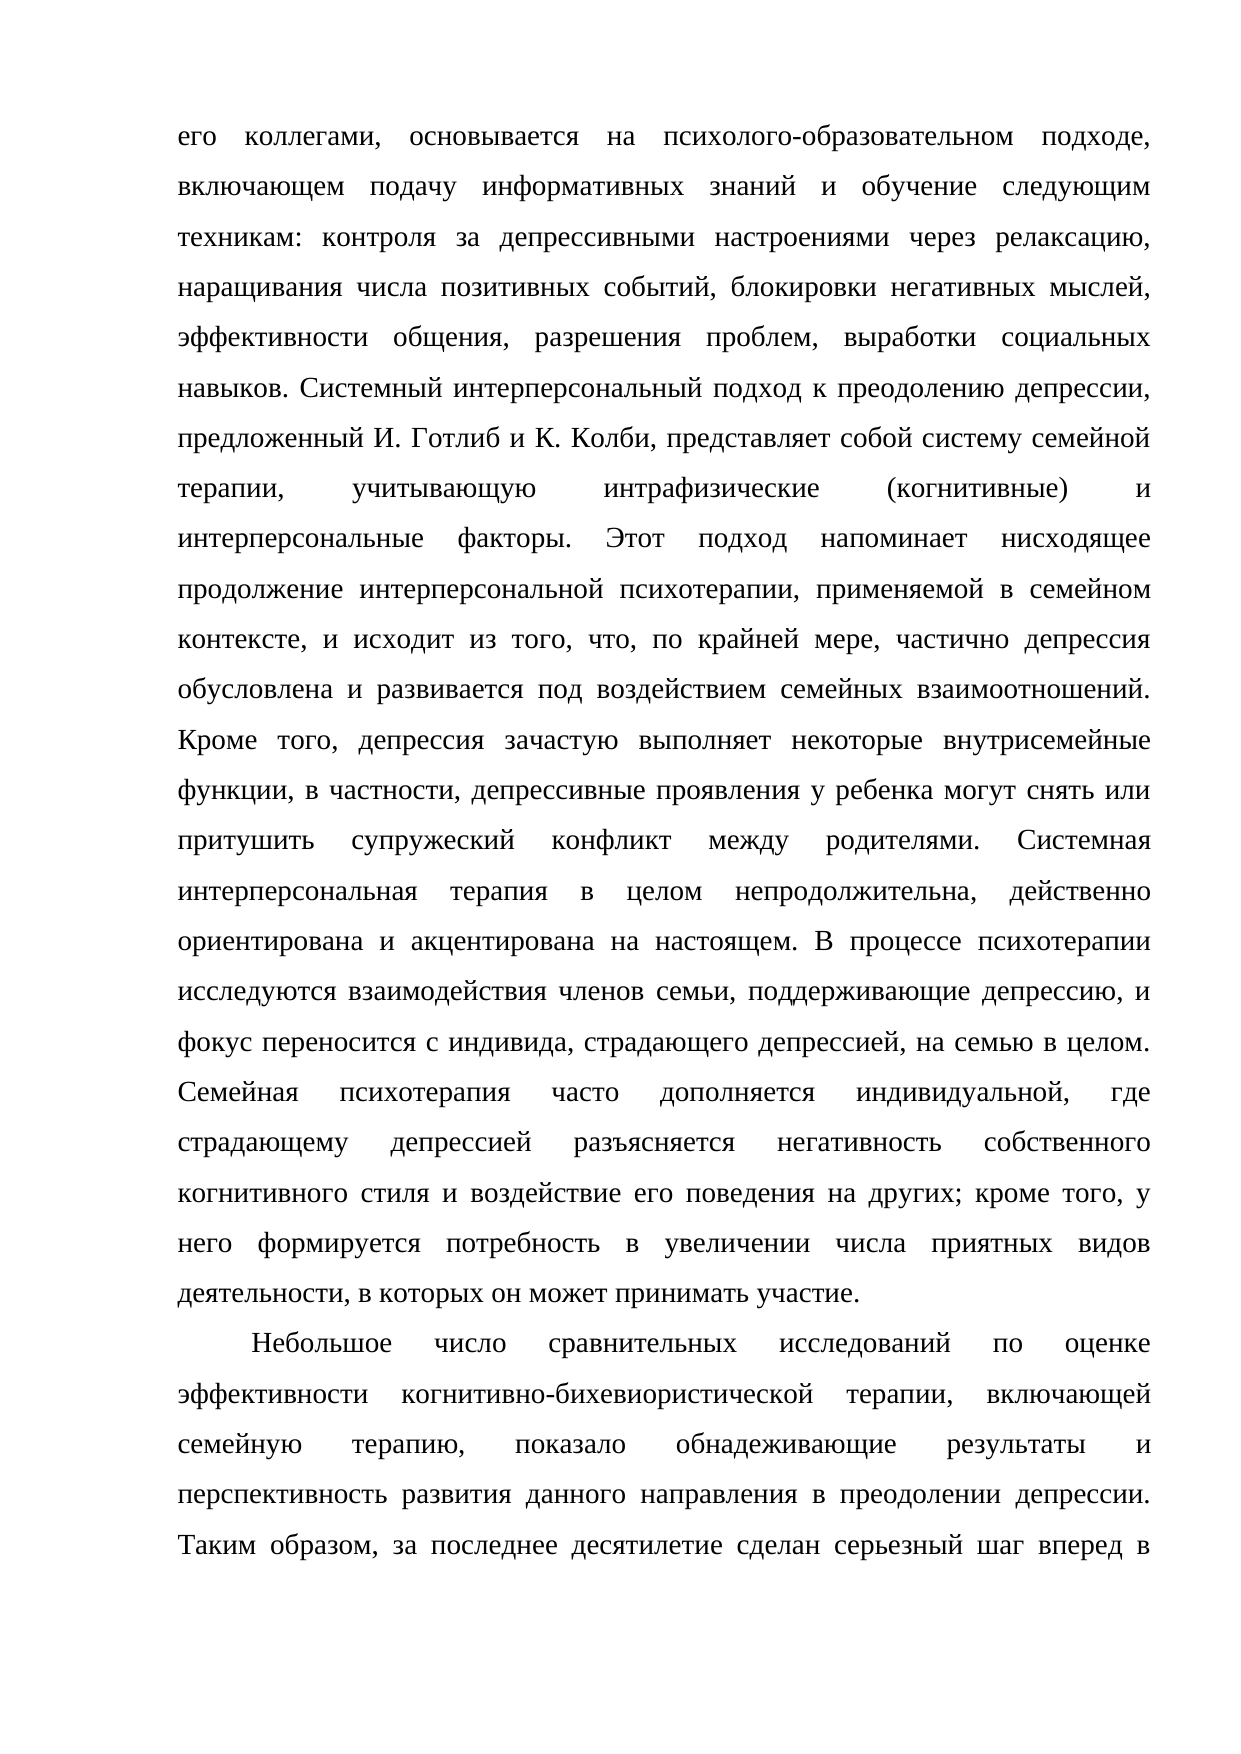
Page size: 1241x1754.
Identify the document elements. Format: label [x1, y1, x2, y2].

text [177, 118, 1152, 1309]
text [177, 1326, 1152, 1560]
